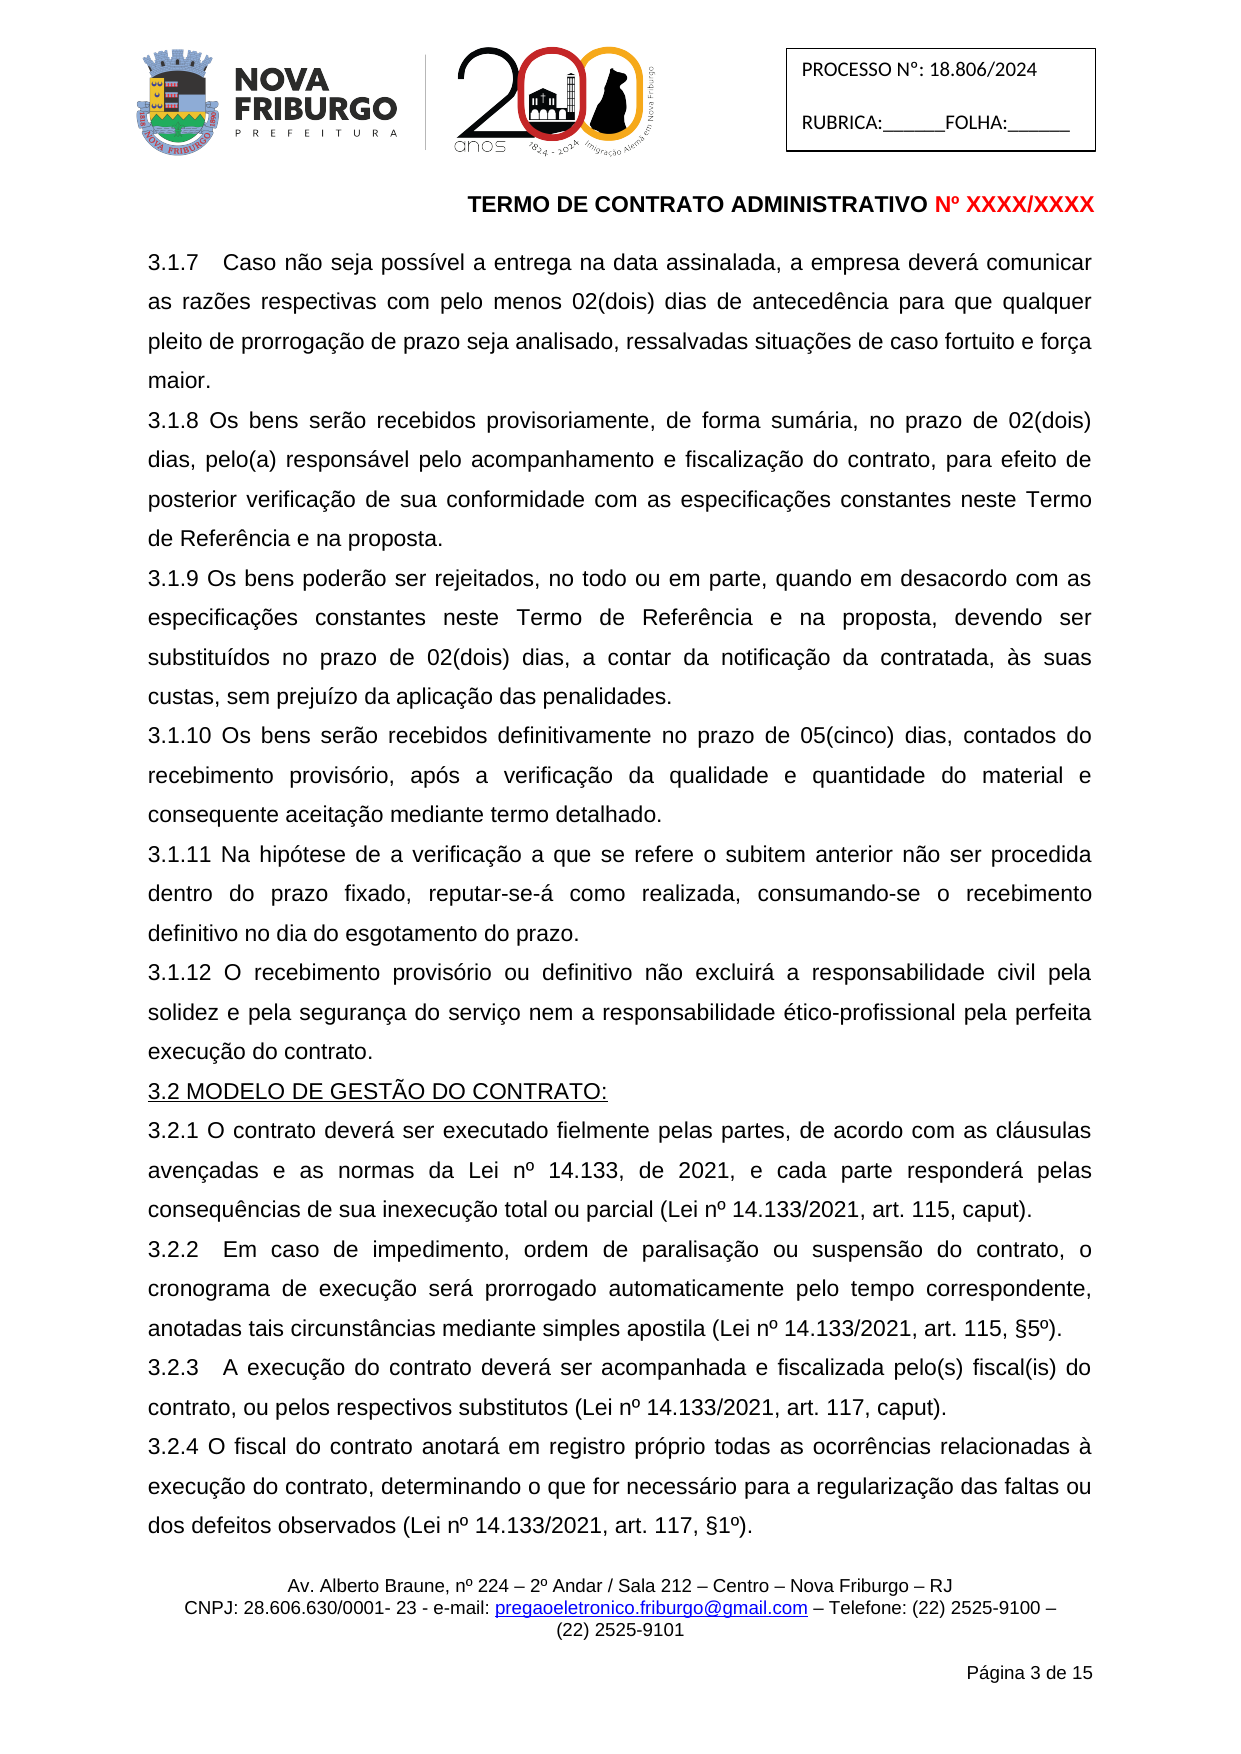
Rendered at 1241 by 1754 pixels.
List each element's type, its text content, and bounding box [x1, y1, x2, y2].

text 3.1.9 Os bens poderão ser rejeitados, no todo ou em parte, quando em desacordo com as especificações constantes neste Termo de Referência e na proposta, devendo ser substituídos no prazo de 02(dois) dias, a contar da notificação da contratada, às suas custas, sem prejuízo da aplicação das penalidades. [148, 564, 1092, 709]
text 3.1.8 Os bens serão recebidos provisoriamente, de forma sumária, no prazo de 02(dois) dias, pelo(a) responsável pelo acompanhamento e fiscalização do contrato, para efeito de posterior verificação de sua conformidade com as especificações constantes neste Termo de Referência e na proposta. [148, 407, 1092, 551]
text 3.1.12 O recebimento provisório ou definitivo não excluirá a responsabilidade civil pela solidez e pela segurança do serviço nem a responsabilidade ético-profissional pela perfeita execução do contrato. [148, 959, 1092, 1065]
picture [109, 14, 687, 185]
list Caso não seja possível a entrega na data assinalada, a empresa deverá comunicar as razões respectivas com pelo menos 02(dois) dias de antecedência para que qualquer pleito de prorrogação de prazo seja analisado, ressalvadas situações de caso fortuito e força maior. [148, 249, 1092, 393]
text 3.1.11 Na hipótese de a verificação a que se refere o subitem anterior não ser procedida dentro do prazo fixado, reputar-se-á como realizada, consumando-se o recebimento definitivo no dia do esgotamento do prazo. [148, 841, 1092, 946]
text 3.2 MODELO DE GESTÃO DO CONTRATO: [148, 1078, 1092, 1104]
text 3.2.4 O fiscal do contrato anotará em registro próprio todas as ocorrências relacionadas à execução do contrato, determinando o que for necessário para a regularização das faltas ou dos defeitos observados (Lei nº 14.133/2021, art. 117, §1º). [148, 1433, 1092, 1538]
list Em caso de impedimento, ordem de paralisação ou suspensão do contrato, o cronograma de execução será prorrogado automaticamente pelo tempo correspondente, anotadas tais circunstâncias mediante simples apostila (Lei nº 14.133/2021, art. 115, §5º). [148, 1236, 1092, 1341]
text 3.1.10 Os bens serão recebidos definitivamente no prazo de 05(cinco) dias, contados do recebimento provisório, após a verificação da qualidade e quantidade do material e consequente aceitação mediante termo detalhado. [148, 722, 1092, 828]
text 3.2.1 O contrato deverá ser executado fielmente pelas partes, de acordo com as cláusulas avençadas e as normas da Lei nº 14.133, de 2021, e cada parte responderá pelas consequências de sua inexecução total ou parcial (Lei nº 14.133/2021, art. 115, caput). [148, 1117, 1092, 1223]
list A execução do contrato deverá ser acompanhada e fiscalizada pelo(s) fiscal(is) do contrato, ou pelos respectivos substitutos (Lei nº 14.133/2021, art. 117, caput). [148, 1354, 1092, 1420]
